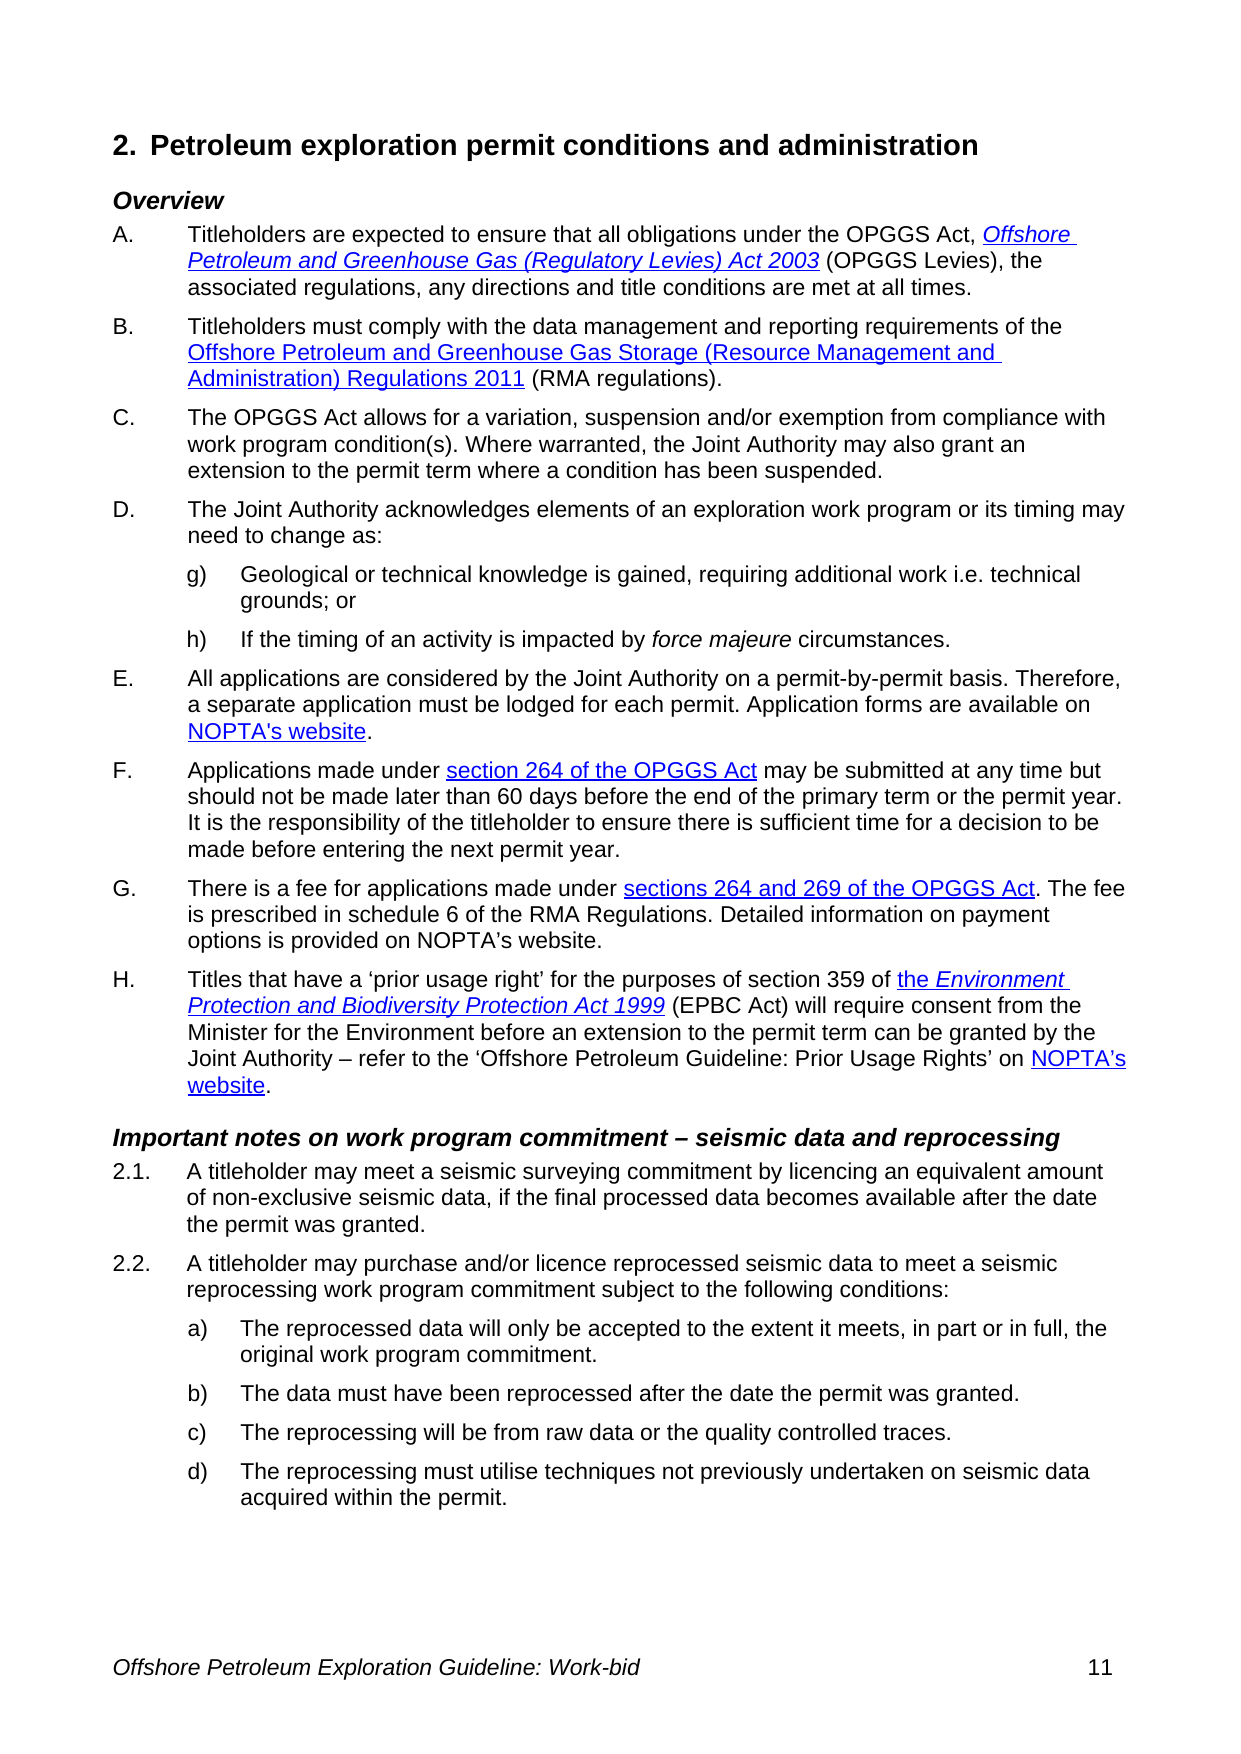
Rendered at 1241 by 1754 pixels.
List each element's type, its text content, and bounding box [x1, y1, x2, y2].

list If the timing of an activity is impacted by force majeure circumstances. [186, 626, 1128, 653]
list The reprocessed data will only be accepted to the extent it meets, in part or in full, the original work program commitment. [187, 1315, 1128, 1367]
subtitle Petroleum exploration permit conditions and administration [112, 128, 1128, 161]
list Titles that have a ‘prior usage right’ for the purposes of section 359 of the Environment Protection and Biodiversity Protection Act 1999 (EPBC Act) will require consent from the Minister for the Environment before an extension to the permit term can be granted by the Joint Authority – refer to the ‘Offshore Petroleum Guideline: Prior Usage Rights’ on NOPTA’s website. [112, 966, 1128, 1098]
subtitle Overview [112, 186, 1128, 215]
list The reprocessing will be from raw data or the quality controlled traces. [187, 1419, 1128, 1445]
list The Joint Authority acknowledges elements of an exploration work program or its timing may need to change as: [112, 496, 1128, 548]
list A titleholder may purchase and/or licence reprocessed seismic data to meet a seismic reprocessing work program commitment subject to the following conditions: [112, 1249, 1128, 1302]
subtitle Important notes on work program commitment – seismic data and reprocessing [112, 1123, 1128, 1152]
list There is a fee for applications made under sections 264 and 269 of the OPGGS Act. The fee is prescribed in schedule 6 of the RMA Regulations. Detailed information on payment options is provided on NOPTA’s website. [112, 874, 1128, 954]
list The OPGGS Act allows for a variation, suspension and/or exemption from compliance with work program condition(s). Where warranted, the Joint Authority may also grant an extension to the permit term where a condition has been suspended. [112, 404, 1128, 483]
list Applications made under section 264 of the OPGGS Act may be submitted at any time but should not be made later than 60 days before the end of the primary term or the permit year. It is the responsibility of the titleholder to ensure there is sufficient time for a decision to be made before entering the next permit year. [112, 757, 1128, 862]
list Titleholders must comply with the data management and reporting requirements of the Offshore Petroleum and Greenhouse Gas Storage (Resource Management and Administration) Regulations 2011 (RMA regulations). [112, 313, 1128, 392]
list The data must have been reprocessed after the date the permit was granted. [187, 1380, 1128, 1406]
list The reprocessing must utilise techniques not previously undertaken on seismic data acquired within the permit. [187, 1458, 1128, 1510]
list Titleholders are expected to ensure that all obligations under the OPGGS Act, Offshore Petroleum and Greenhouse Gas (Regulatory Levies) Act 2003 (OPGGS Levies), the associated regulations, any directions and title conditions are met at all times. [112, 221, 1128, 300]
list A titleholder may meet a seismic surveying commitment by licencing an equivalent amount of non-exclusive seismic data, if the final processed data becomes available after the date the permit was granted. [112, 1158, 1128, 1237]
list All applications are considered by the Joint Authority on a permit-by-permit basis. Therefore, a separate application must be lodged for each permit. Application forms are available on NOPTA's website. [112, 665, 1128, 744]
list Geological or technical knowledge is gained, requiring additional work i.e. technical grounds; or [186, 561, 1128, 614]
